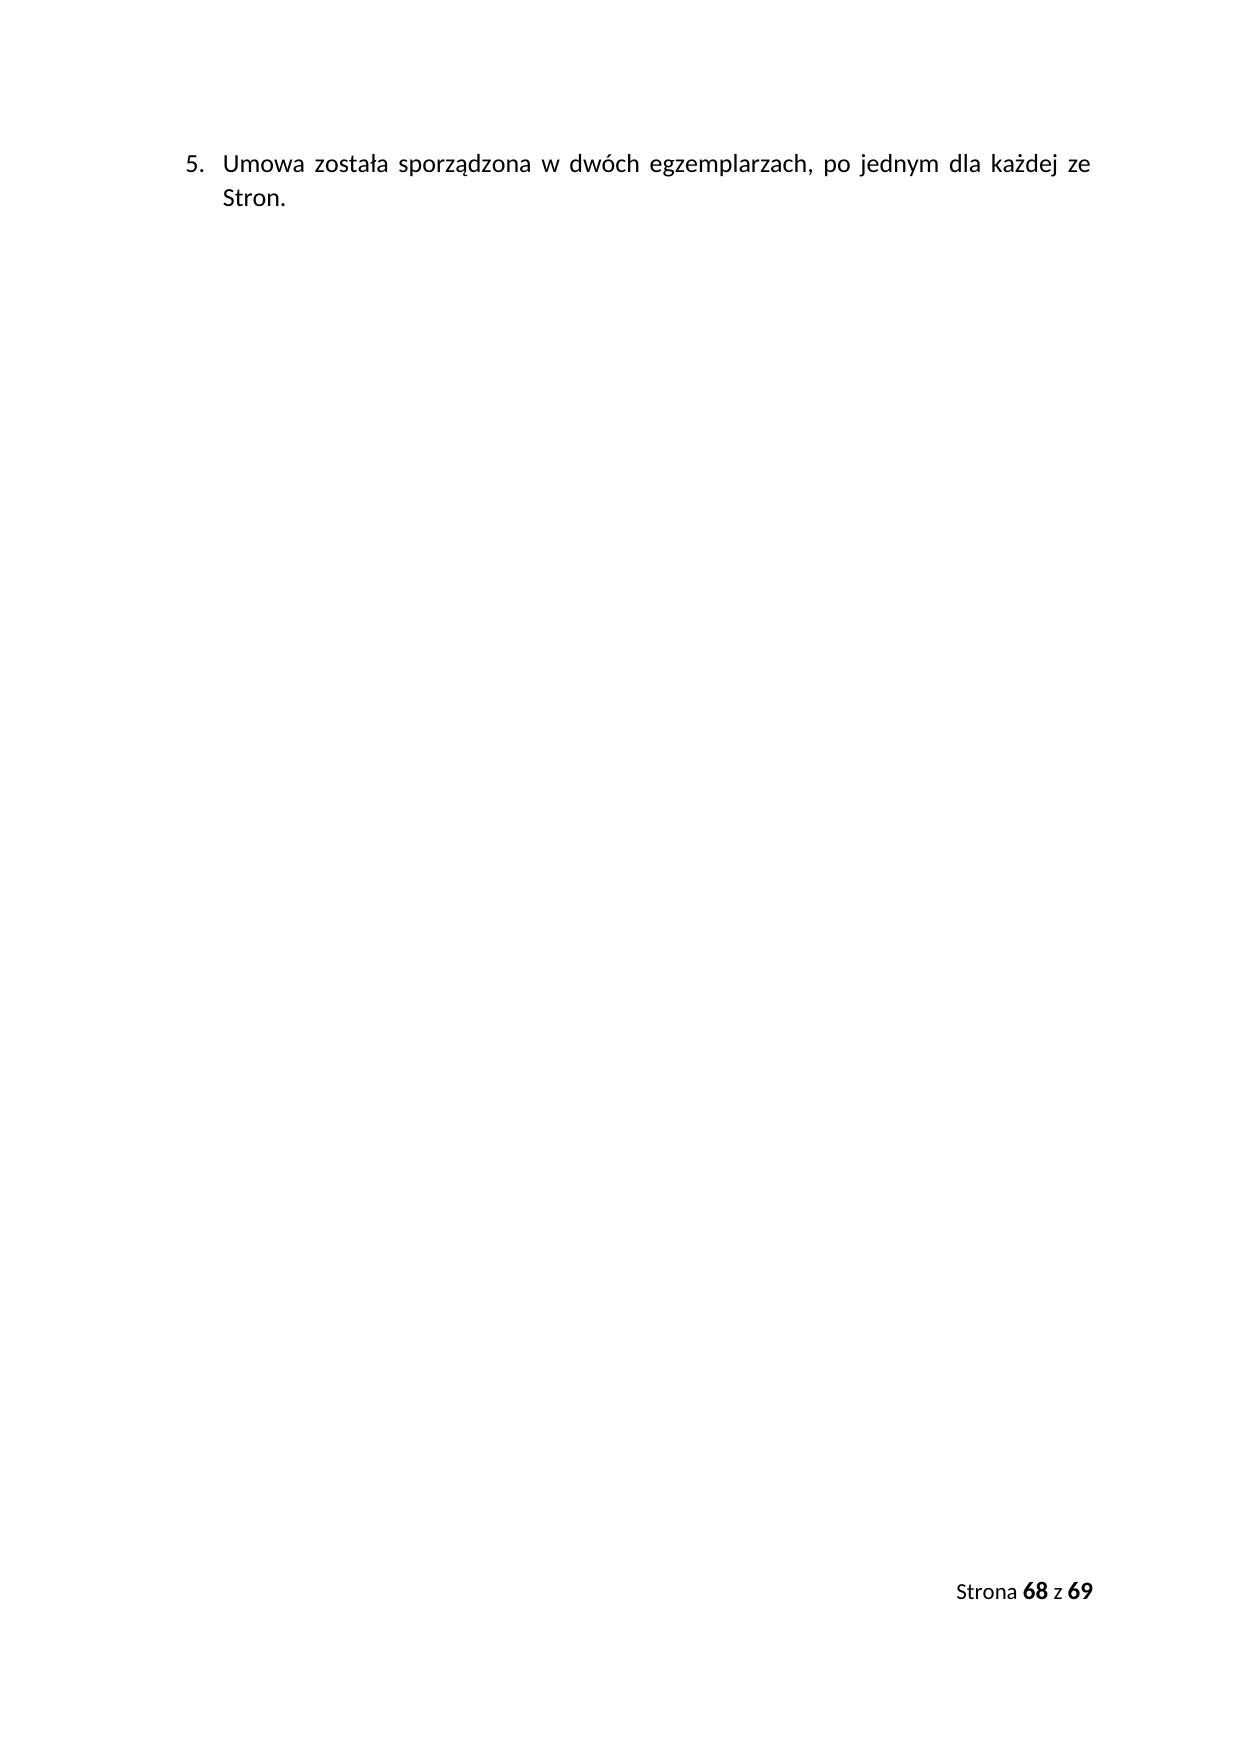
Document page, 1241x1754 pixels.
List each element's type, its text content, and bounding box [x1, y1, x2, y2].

list Umowa została sporządzona w dwóch egzemplarzach, po jednym dla każdej ze Stron. [185, 148, 1093, 212]
